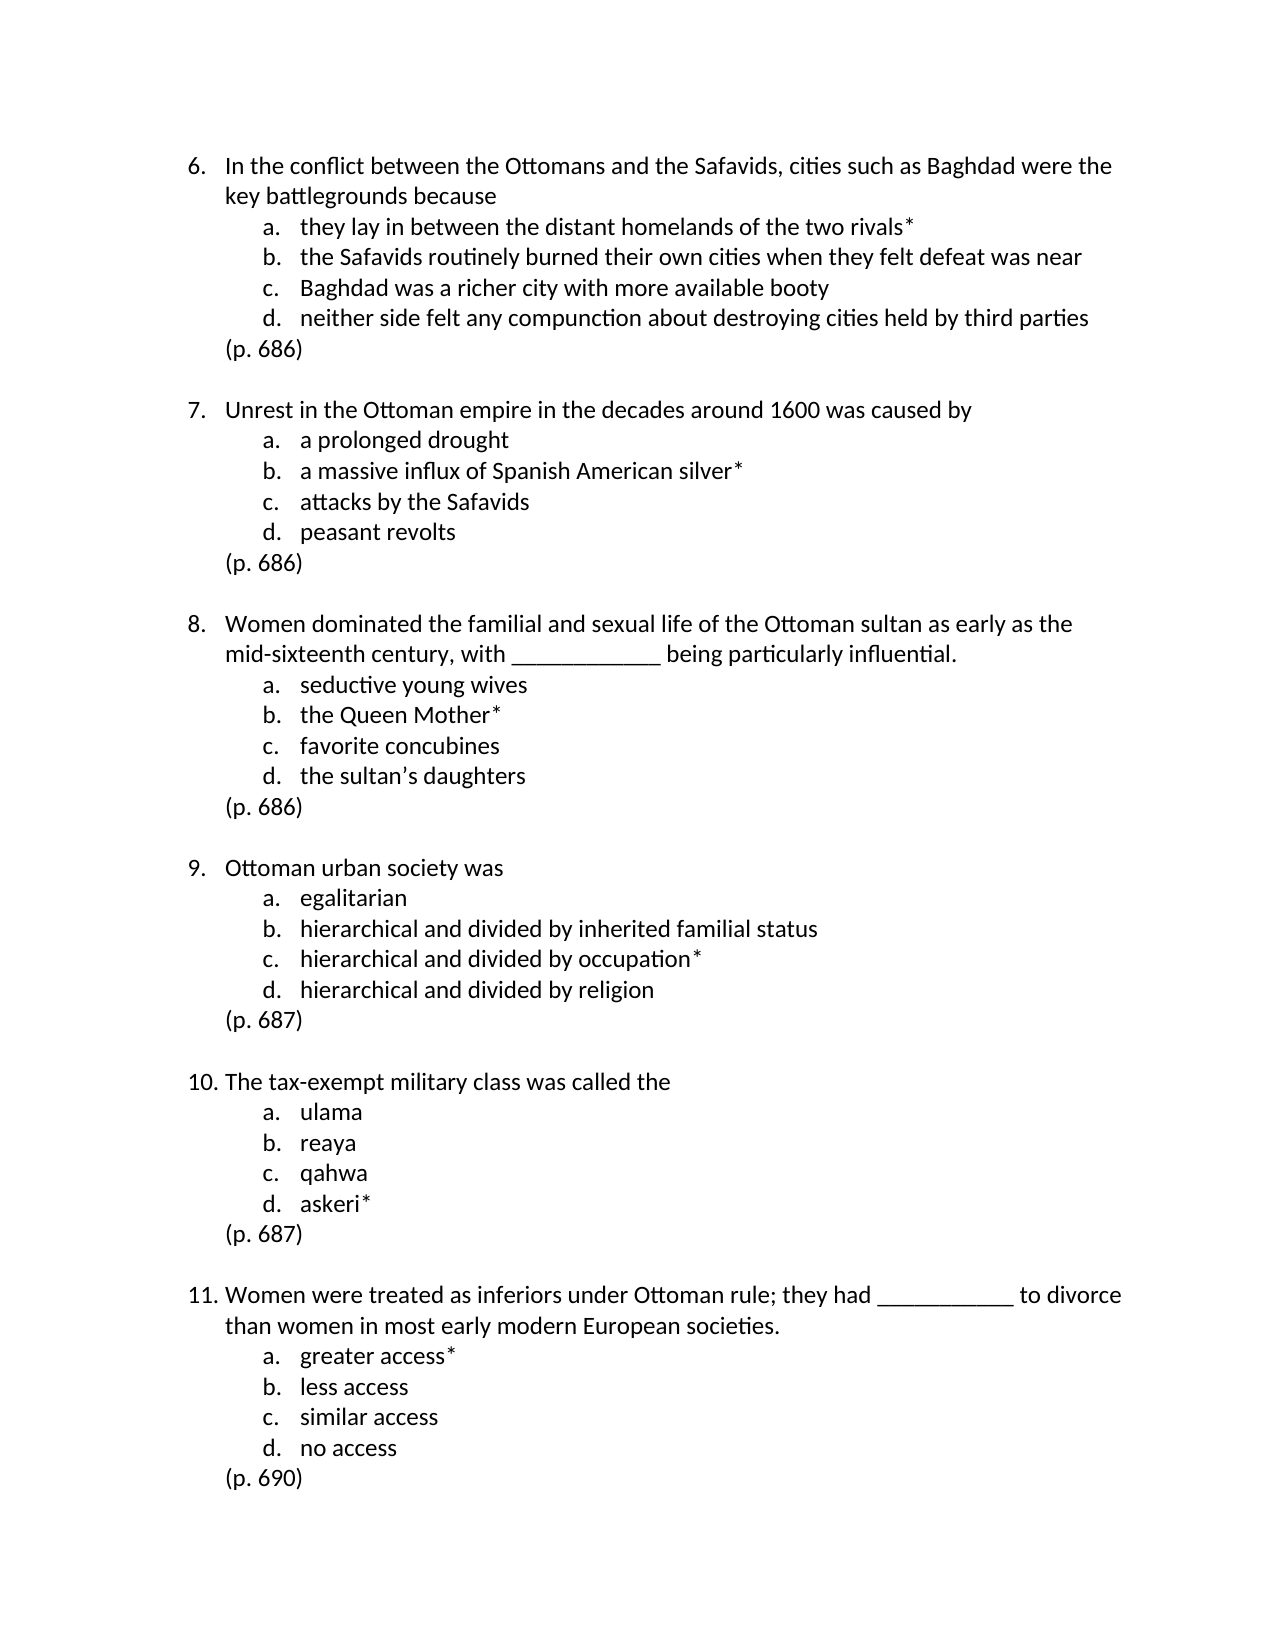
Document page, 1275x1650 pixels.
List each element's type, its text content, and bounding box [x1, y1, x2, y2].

list hierarchical and divided by religion [262, 974, 1125, 1004]
text (p. 686) [225, 547, 1125, 577]
list attacks by the Safavids [262, 486, 1125, 516]
text (p. 690) [225, 1462, 1125, 1493]
list a massive influx of Spanish American silver* [262, 455, 1125, 486]
list hierarchical and divided by occupation* [262, 943, 1125, 974]
list Women were treated as inferiors under Ottoman rule; they had ___________ to divorce than women in most early modern European societies. [187, 1279, 1125, 1340]
list In the conflict between the Ottomans and the Safavids, cities such as Baghdad were the key battlegrounds because [187, 150, 1125, 211]
list hierarchical and divided by inherited familial status [262, 913, 1125, 943]
list less access [262, 1371, 1125, 1401]
text (p. 686) [225, 333, 1125, 364]
list The tax-exempt military class was called the [187, 1066, 1125, 1096]
list ulama [262, 1096, 1125, 1127]
list greater access* [262, 1340, 1125, 1371]
list no access [262, 1432, 1125, 1462]
list the Safavids routinely burned their own cities when they felt defeat was near [262, 242, 1125, 272]
list similar access [262, 1401, 1125, 1432]
list seductive young wives [262, 669, 1125, 699]
list peasant revolts [262, 516, 1125, 547]
text (p. 687) [225, 1004, 1125, 1035]
list Baghdad was a richer city with more available booty [262, 272, 1125, 303]
list egalitarian [262, 882, 1125, 913]
list a prolonged drought [262, 425, 1125, 455]
text (p. 687) [225, 1218, 1125, 1249]
list Ottoman urban society was [187, 852, 1125, 882]
list they lay in between the distant homelands of the two rivals* [262, 211, 1125, 242]
list Women dominated the familial and sexual life of the Ottoman sultan as early as the mid-sixteenth century, with ____________ being particularly influential. [187, 608, 1125, 669]
list askeri* [262, 1188, 1125, 1218]
list the Queen Mother* [262, 699, 1125, 730]
list qahwa [262, 1157, 1125, 1188]
list the sultan’s daughters [262, 760, 1125, 791]
text (p. 686) [225, 791, 1125, 821]
list favorite concubines [262, 730, 1125, 760]
list reaya [262, 1127, 1125, 1157]
list neither side felt any compunction about destroying cities held by third parties [262, 303, 1125, 333]
list Unrest in the Ottoman empire in the decades around 1600 was caused by [187, 394, 1125, 425]
